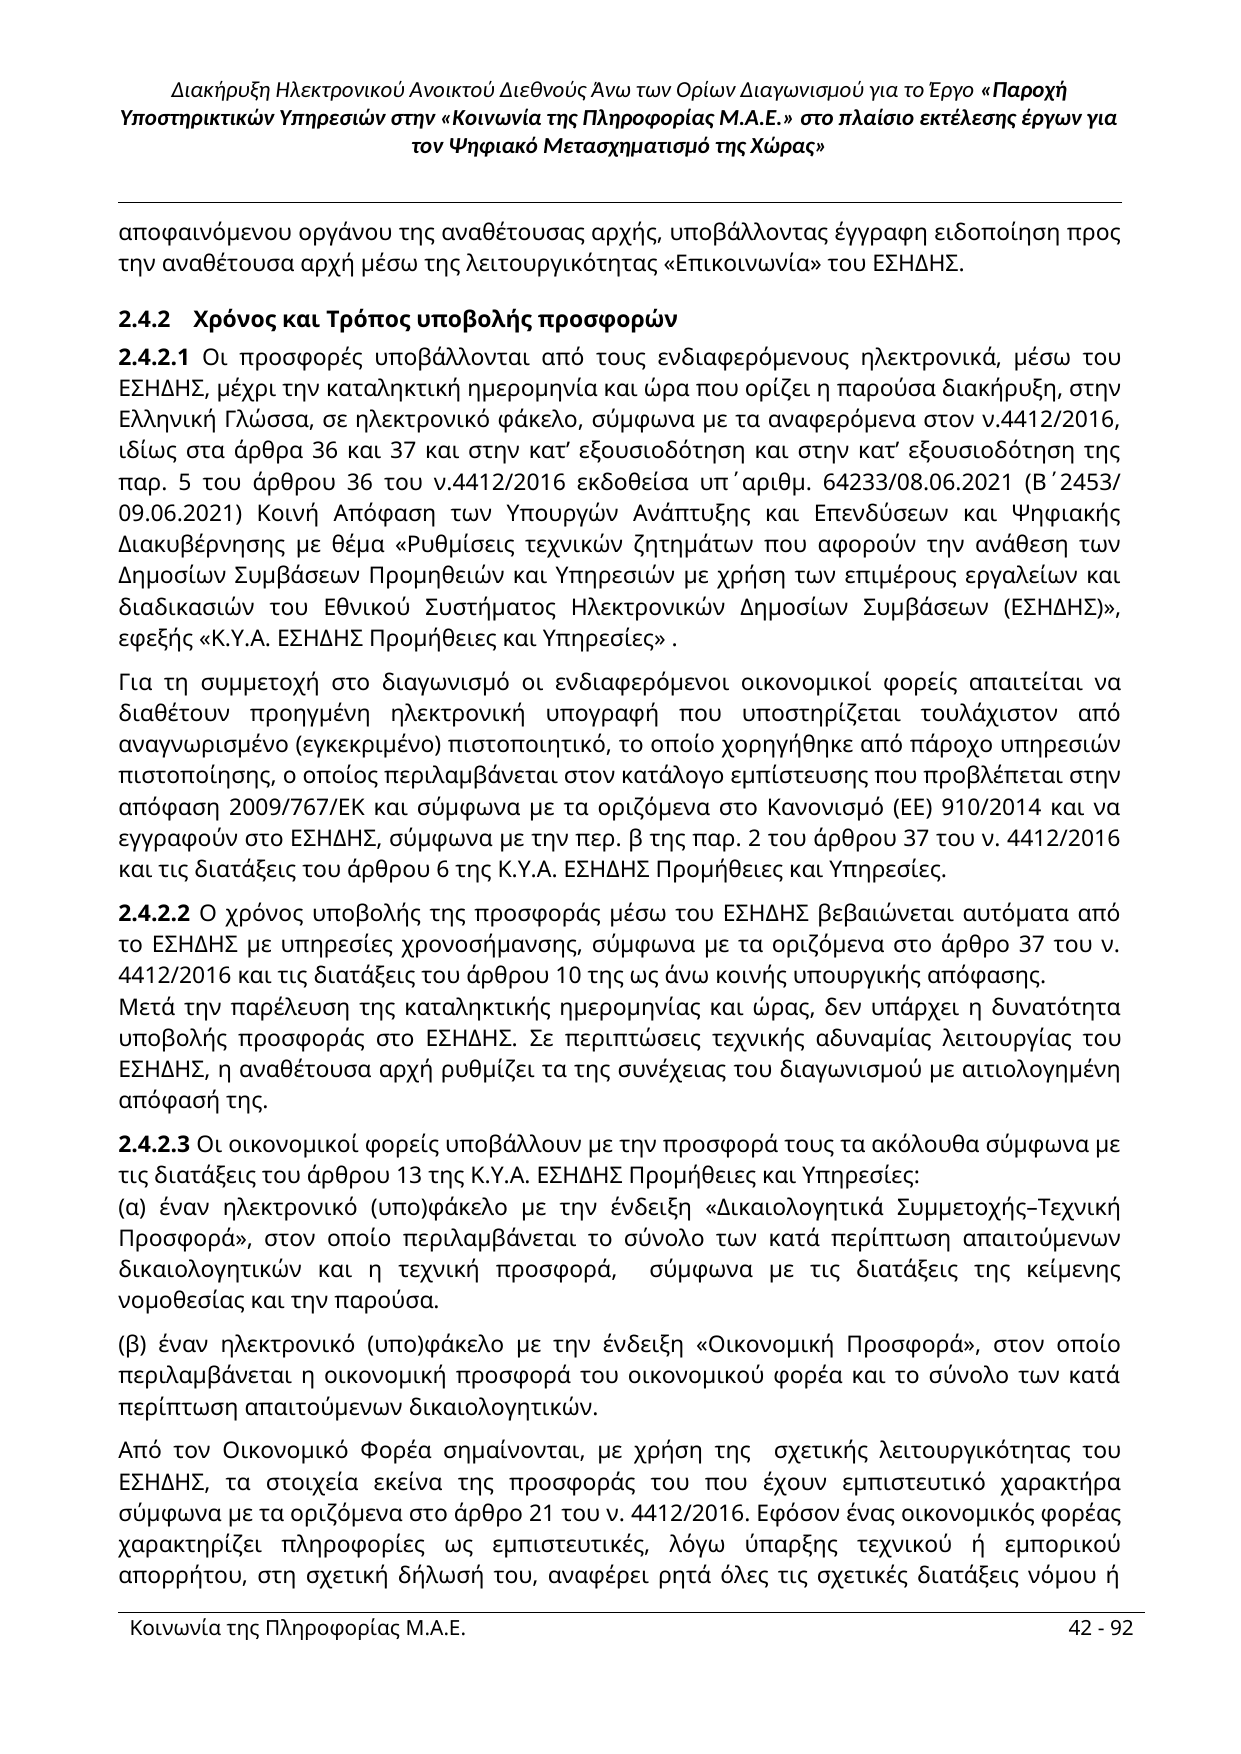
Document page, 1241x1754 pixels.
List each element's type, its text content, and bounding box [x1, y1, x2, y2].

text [118, 216, 1122, 278]
subtitle Χρόνος και Τρόπος υποβολής προσφορών [118, 303, 1122, 334]
text Μετά την παρέλευση της καταληκτικής ημερομηνίας και ώρας, δεν υπάρχει η δυνατότητα υποβολής προσφοράς στο ΕΣΗΔΗΣ. Σε περιπτώσεις τεχνικής αδυναμίας λειτουργίας του ΕΣΗΔΗΣ, η αναθέτουσα αρχή ρυθμίζει τα της συνέχειας του διαγωνισμού με αιτιολογημένη απόφασή της. [118, 991, 1122, 1116]
text Για τη συμμετοχή στο διαγωνισμό οι ενδιαφερόμενοι οικονομικοί φορείς απαιτείται να διαθέτουν προηγμένη ηλεκτρονική υπογραφή που υποστηρίζεται τουλάχιστον από αναγνωρισμένο (εγκεκριμένο) πιστοποιητικό, το οποίο χορηγήθηκε από πάροχο υπηρεσιών πιστοποίησης, ο οποίος περιλαμβάνεται στον κατάλογο εμπίστευσης που προβλέπεται στην απόφαση 2009/767/ΕΚ και σύμφωνα με τα οριζόμενα στο Κανονισμό (ΕΕ) 910/2014 και να εγγραφούν στο ΕΣΗΔΗΣ, σύμφωνα με την περ. β της παρ. 2 του άρθρου 37 του ν. 4412/2016 και τις διατάξεις του άρθρου 6 της Κ.Υ.Α. ΕΣΗΔΗΣ Προμήθειες και Υπηρεσίες. [118, 666, 1122, 884]
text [118, 1434, 1122, 1591]
text (β) έναν ηλεκτρονικό (υπο)φάκελο με την ένδειξη «Οικονομική Προσφορά», στον οποίο περιλαμβάνεται η οικονομική προσφορά του οικονομικού φορέα και το σύνολο των κατά περίπτωση απαιτούμενων δικαιολογητικών. [118, 1328, 1122, 1422]
text 2.4.2.3 Οι οικονομικοί φορείς υποβάλλουν με την προσφορά τους τα ακόλουθα σύμφωνα με τις διατάξεις του άρθρου 13 της Κ.Υ.Α. ΕΣΗΔΗΣ Προμήθειες και Υπηρεσίες: [118, 1128, 1122, 1191]
text (α) έναν ηλεκτρονικό (υπο)φάκελο με την ένδειξη «Δικαιολογητικά Συμμετοχής–Τεχνική Προσφορά», στον οποίο περιλαμβάνεται το σύνολο των κατά περίπτωση απαιτούμενων δικαιολογητικών και η τεχνική προσφορά, σύμφωνα με τις διατάξεις της κείμενης νομοθεσίας και την παρούσα. [118, 1191, 1122, 1316]
text 2.4.2.1 Οι προσφορές υποβάλλονται από τους ενδιαφερόμενους ηλεκτρονικά, μέσω του ΕΣΗΔΗΣ, μέχρι την καταληκτική ημερομηνία και ώρα που ορίζει η παρούσα διακήρυξη, στην Ελληνική Γλώσσα, σε ηλεκτρονικό φάκελο, σύμφωνα με τα αναφερόμενα στον ν.4412/2016, ιδίως στα άρθρα 36 και 37 και στην κατ’ εξουσιοδότηση και στην κατ’ εξουσιοδότηση της παρ. 5 του άρθρου 36 του ν.4412/2016 εκδοθείσα υπ΄αριθμ. 64233/08.06.2021 (Β΄2453/ 09.06.2021) Κοινή Απόφαση των Υπουργών Ανάπτυξης και Επενδύσεων και Ψηφιακής Διακυβέρνησης με θέμα «Ρυθμίσεις τεχνικών ζητημάτων που αφορούν την ανάθεση των Δημοσίων Συμβάσεων Προμηθειών και Υπηρεσιών με χρήση των επιμέρους εργαλείων και διαδικασιών του Εθνικού Συστήματος Ηλεκτρονικών Δημοσίων Συμβάσεων (ΕΣΗΔΗΣ)», εφεξής «Κ.Υ.Α. ΕΣΗΔΗΣ Προμήθειες και Υπηρεσίες» . [118, 341, 1122, 653]
text 2.4.2.2 Ο χρόνος υποβολής της προσφοράς μέσω του ΕΣΗΔΗΣ βεβαιώνεται αυτόματα από το ΕΣΗΔΗΣ με υπηρεσίες χρονοσήμανσης, σύμφωνα με τα οριζόμενα στο άρθρο 37 του ν. 4412/2016 και τις διατάξεις του άρθρου 10 της ως άνω κοινής υπουργικής απόφασης. [118, 897, 1122, 991]
